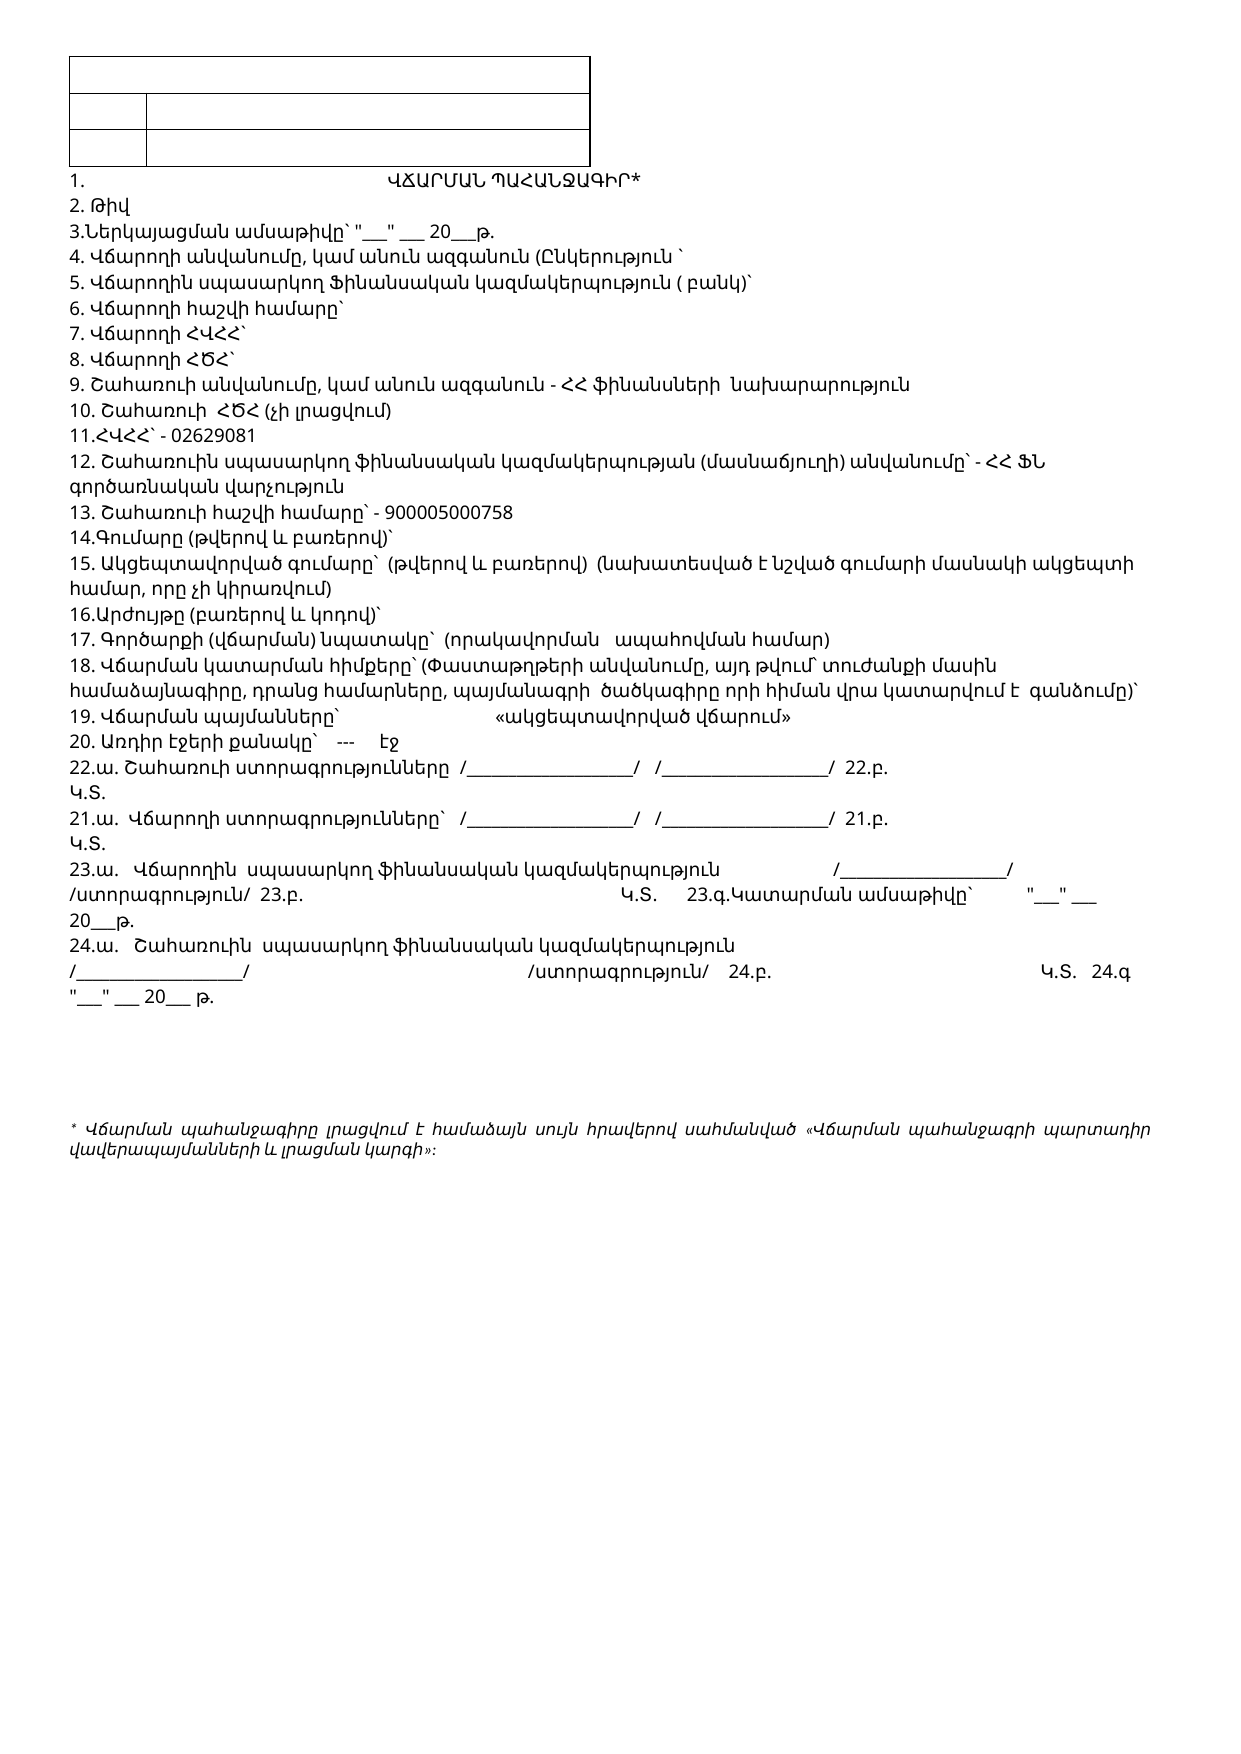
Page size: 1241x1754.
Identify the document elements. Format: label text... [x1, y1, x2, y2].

text * Վճարման պահանջագիրը լրացվում է համաձայն սույն հրավերով սահմանված «Վճարման պահանջագրի պարտադիր վավերապայմանների և լրացման կարգի»: [69, 1119, 1152, 1160]
